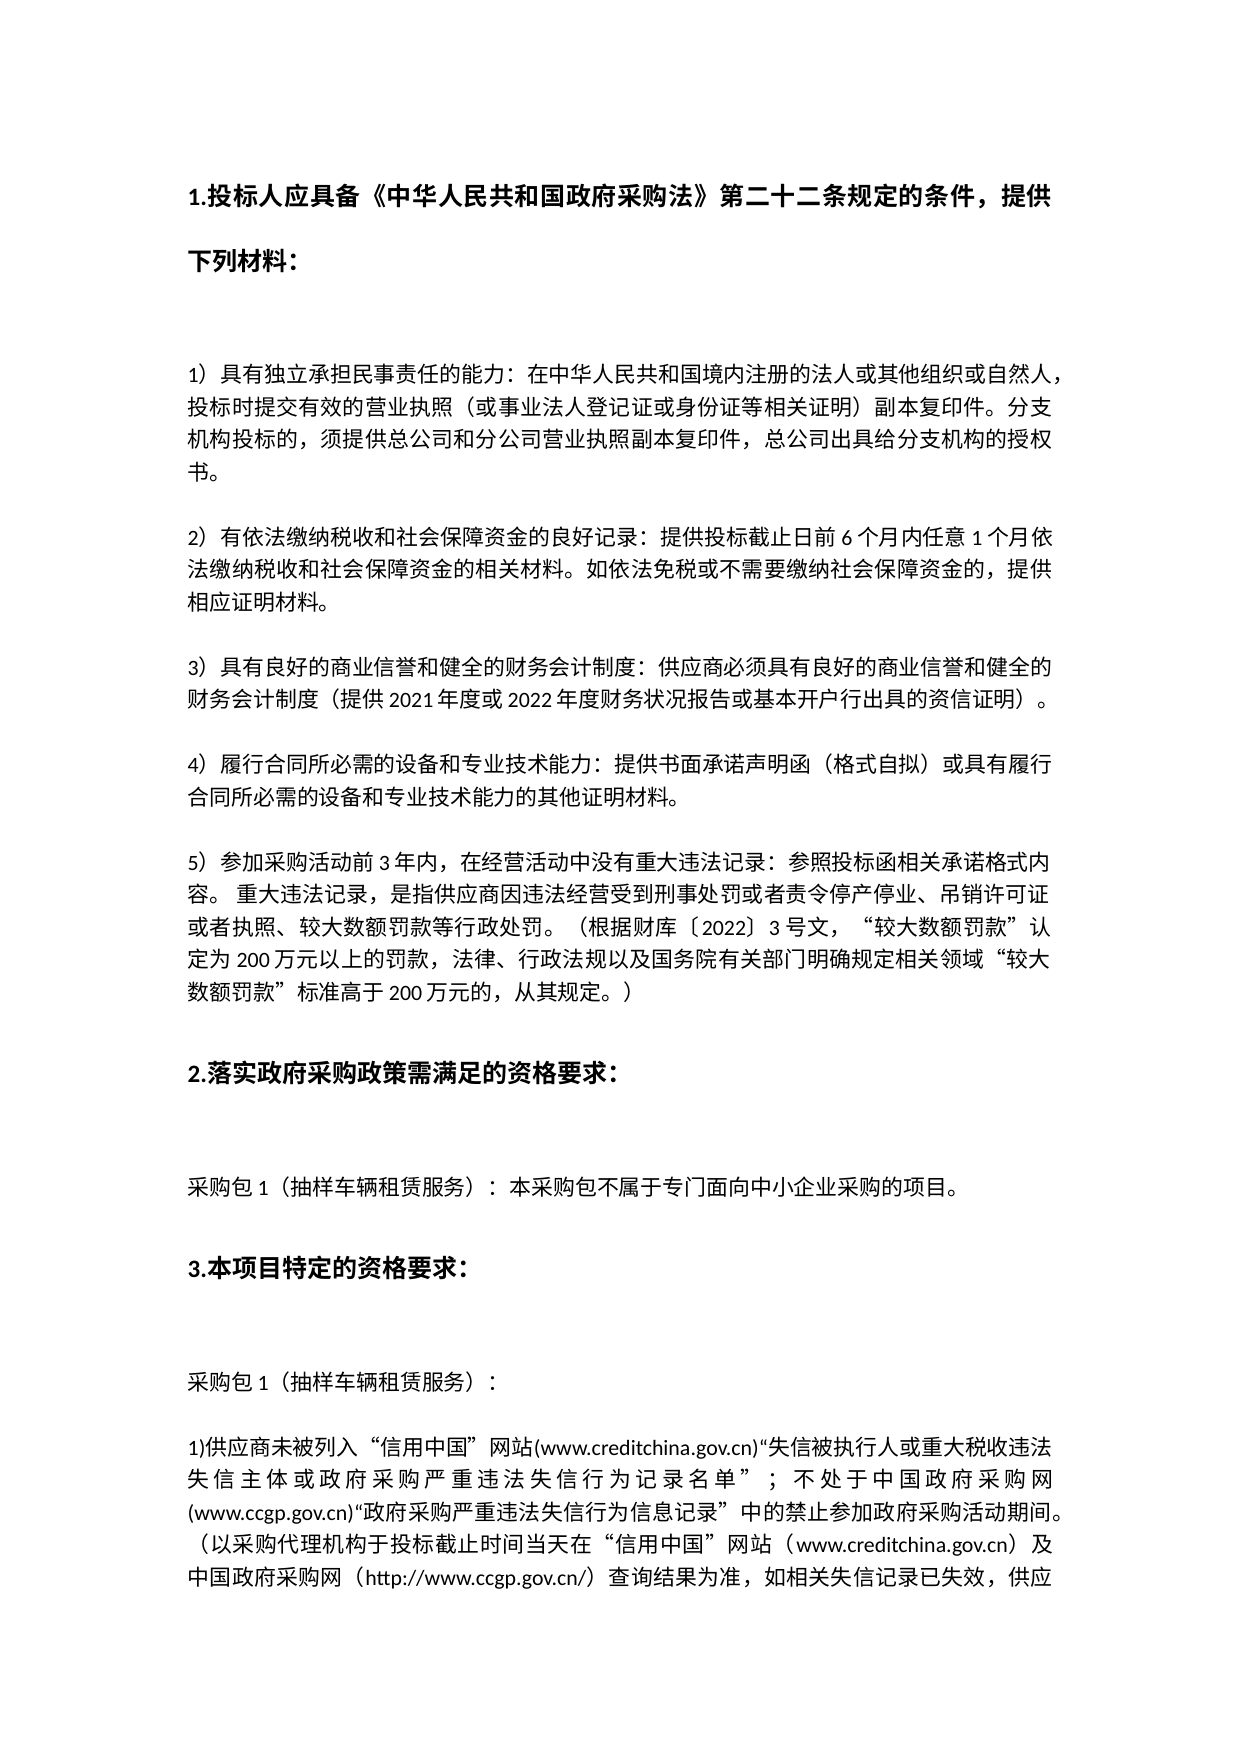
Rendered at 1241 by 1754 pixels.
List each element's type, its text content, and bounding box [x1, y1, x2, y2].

text 5）参加采购活动前3年内，在经营活动中没有重大违法记录：参照投标函相关承诺格式内容。 重大违法记录，是指供应商因违法经营受到刑事处罚或者责令停产停业、吊销许可证或者执照、较大数额罚款等行政处罚。（根据财库〔2022〕3号文，“较大数额罚款”认定为200万元以上的罚款，法律、行政法规以及国务院有关部门明确规定相关领域“较大数额罚款”标准高于200万元的，从其规定。） [187, 844, 1053, 1007]
text 采购包1（抽样车辆租赁服务）：本采购包不属于专门面向中小企业采购的项目。 [187, 1169, 1053, 1202]
text 4）履行合同所必需的设备和专业技术能力：提供书面承诺声明函（格式自拟）或具有履行合同所必需的设备和专业技术能力的其他证明材料。 [187, 747, 1053, 812]
text 1）具有独立承担民事责任的能力：在中华人民共和国境内注册的法人或其他组织或自然人，投标时提交有效的营业执照（或事业法人登记证或身份证等相关证明）副本复印件。分支机构投标的，须提供总公司和分公司营业执照副本复印件，总公司出具给分支机构的授权书。 [187, 357, 1053, 487]
text 1.投标人应具备《中华人民共和国政府采购法》第二十二条规定的条件，提供下列材料： [187, 162, 1053, 292]
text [187, 1429, 1053, 1592]
text 2）有依法缴纳税收和社会保障资金的良好记录：提供投标截止日前6个月内任意1个月依法缴纳税收和社会保障资金的相关材料。如依法免税或不需要缴纳社会保障资金的，提供相应证明材料。 [187, 519, 1053, 617]
text 采购包1（抽样车辆租赁服务）： [187, 1364, 1053, 1397]
text 3）具有良好的商业信誉和健全的财务会计制度：供应商必须具有良好的商业信誉和健全的财务会计制度（提供2021年度或2022年度财务状况报告或基本开户行出具的资信证明）。 [187, 649, 1053, 714]
text 2.落实政府采购政策需满足的资格要求： [187, 1039, 1053, 1104]
text 3.本项目特定的资格要求： [187, 1234, 1053, 1299]
